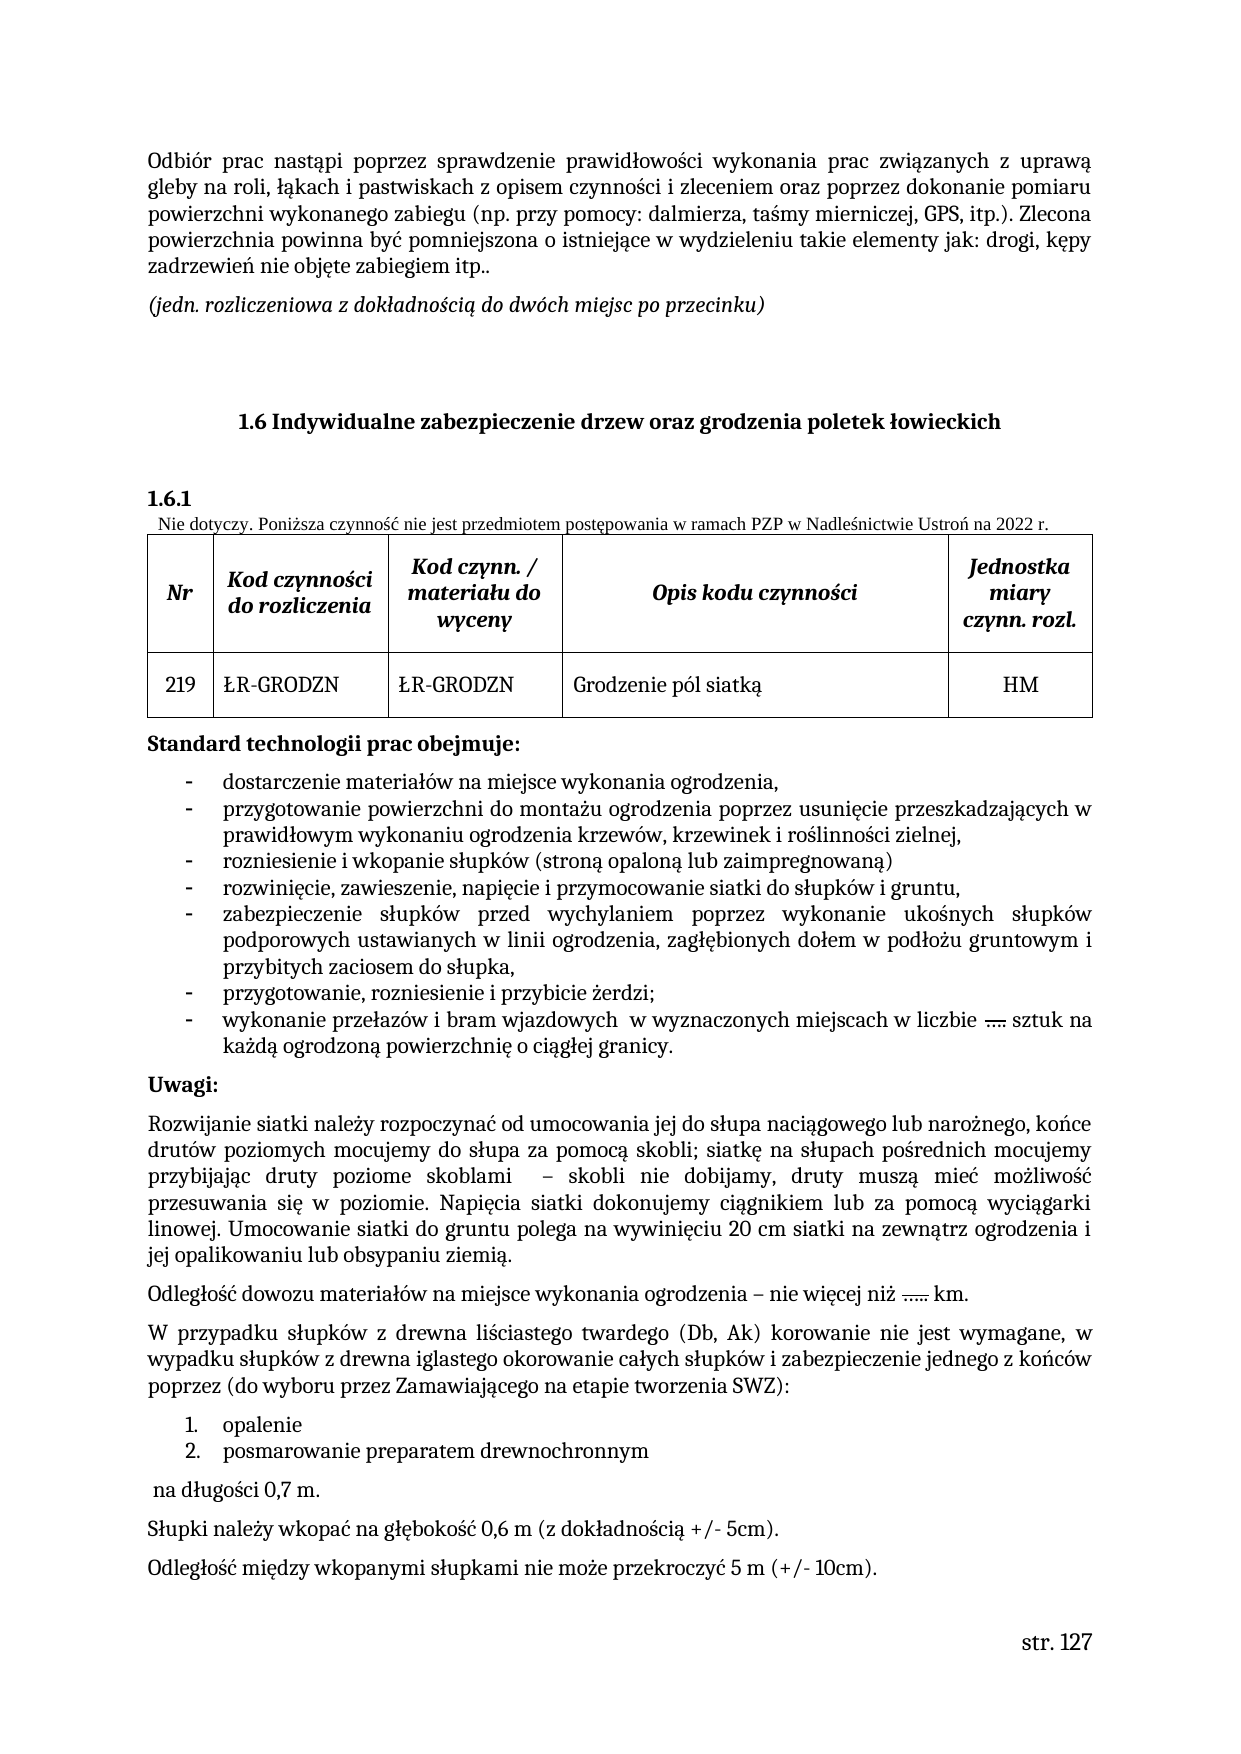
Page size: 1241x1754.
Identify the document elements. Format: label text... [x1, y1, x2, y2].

text Odbiór prac nastąpi poprzez sprawdzenie prawidłowości wykonania prac związanych z uprawą gleby na roli, łąkach i pastwiskach z opisem czynności i zleceniem oraz poprzez dokonanie pomiaru powierzchni wykonanego zabiegu (np. przy pomocy: dalmierza, taśmy mierniczej, GPS, itp.). Zlecona powierzchnia powinna być pomniejszona o istniejące w wydzieleniu takie elementy jak: drogi, kępy zadrzewień nie objęte zabiegiem itp.. [148, 148, 1093, 279]
list opalenie [185, 1411, 1093, 1438]
subtitle 1.6 Indywidualne zabezpieczenie drzew oraz grodzenia poletek łowieckich [148, 408, 1093, 435]
list rozwinięcie, zawieszenie, napięcie i przymocowanie siatki do słupków i gruntu, [185, 874, 1093, 901]
text Słupki należy wkopać na głębokość 0,6 m (z dokładnością +/- 5cm). [148, 1516, 1093, 1542]
text na długości 0,7 m. [148, 1477, 1093, 1503]
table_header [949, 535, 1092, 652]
text Uwagi: [148, 1072, 1093, 1098]
text Nie dotyczy. Poniższa czynność nie jest przedmiotem postępowania w ramach PZP w Nadleśnictwie Ustroń na 2022 r. [148, 512, 1093, 534]
text Odległość między wkopanymi słupkami nie może przekroczyć 5 m (+/- 10cm). [148, 1554, 1093, 1581]
list przygotowanie powierzchni do montażu ogrodzenia poprzez usunięcie przeszkadzających w prawidłowym wykonaniu ogrodzenia krzewów, krzewinek i roślinności zielnej, [185, 796, 1093, 848]
text Standard technologii prac obejmuje: [148, 730, 1093, 757]
list posmarowanie preparatem drewnochronnym [185, 1438, 1093, 1464]
text Odległość dowozu materiałów na miejsce wykonania ogrodzenia – nie więcej niż ….. km. [148, 1281, 1093, 1307]
list rozniesienie i wkopanie słupków (stroną opaloną lub zaimpregnowaną) [185, 848, 1093, 874]
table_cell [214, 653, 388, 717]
text (jedn. rozliczeniowa z dokładnością do dwóch miejsc po przecinku) [148, 292, 1093, 318]
text W przypadku słupków z drewna liściastego twardego (Db, Ak) korowanie nie jest wymagane, w wypadku słupków z drewna iglastego okorowanie całych słupków i zabezpieczenie jednego z końców poprzez (do wyboru przez Zamawiającego na etapie tworzenia SWZ): [148, 1320, 1093, 1399]
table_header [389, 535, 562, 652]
list wykonanie przełazów i bram wjazdowych w wyznaczonych miejscach w liczbie …. sztuk na każdą ogrodzoną powierzchnię o ciągłej granicy. [185, 1006, 1093, 1059]
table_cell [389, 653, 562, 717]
list dostarczenie materiałów na miejsce wykonania ogrodzenia, [185, 769, 1093, 796]
list zabezpieczenie słupków przed wychylaniem poprzez wykonanie ukośnych słupków podporowych ustawianych w linii ogrodzenia, zagłębionych dołem w podłożu gruntowym i przybitych zaciosem do słupka, [185, 901, 1093, 980]
list przygotowanie, rozniesienie i przybicie żerdzi; [185, 980, 1093, 1006]
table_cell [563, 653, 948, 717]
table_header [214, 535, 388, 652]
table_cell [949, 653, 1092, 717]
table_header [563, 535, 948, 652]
text 1.6.1 [148, 486, 1093, 512]
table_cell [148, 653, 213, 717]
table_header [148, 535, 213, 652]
text Rozwijanie siatki należy rozpoczynać od umocowania jej do słupa naciągowego lub narożnego, końce drutów poziomych mocujemy do słupa za pomocą skobli; siatkę na słupach pośrednich mocujemy przybijając druty poziome skoblami – skobli nie dobijamy, druty muszą mieć możliwość przesuwania się w poziomie. Napięcia siatki dokonujemy ciągnikiem lub za pomocą wyciągarki linowej. Umocowanie siatki do gruntu polega na wywinięciu 20 cm siatki na zewnątrz ogrodzenia i jej opalikowaniu lub obsypaniu ziemią. [148, 1110, 1093, 1268]
